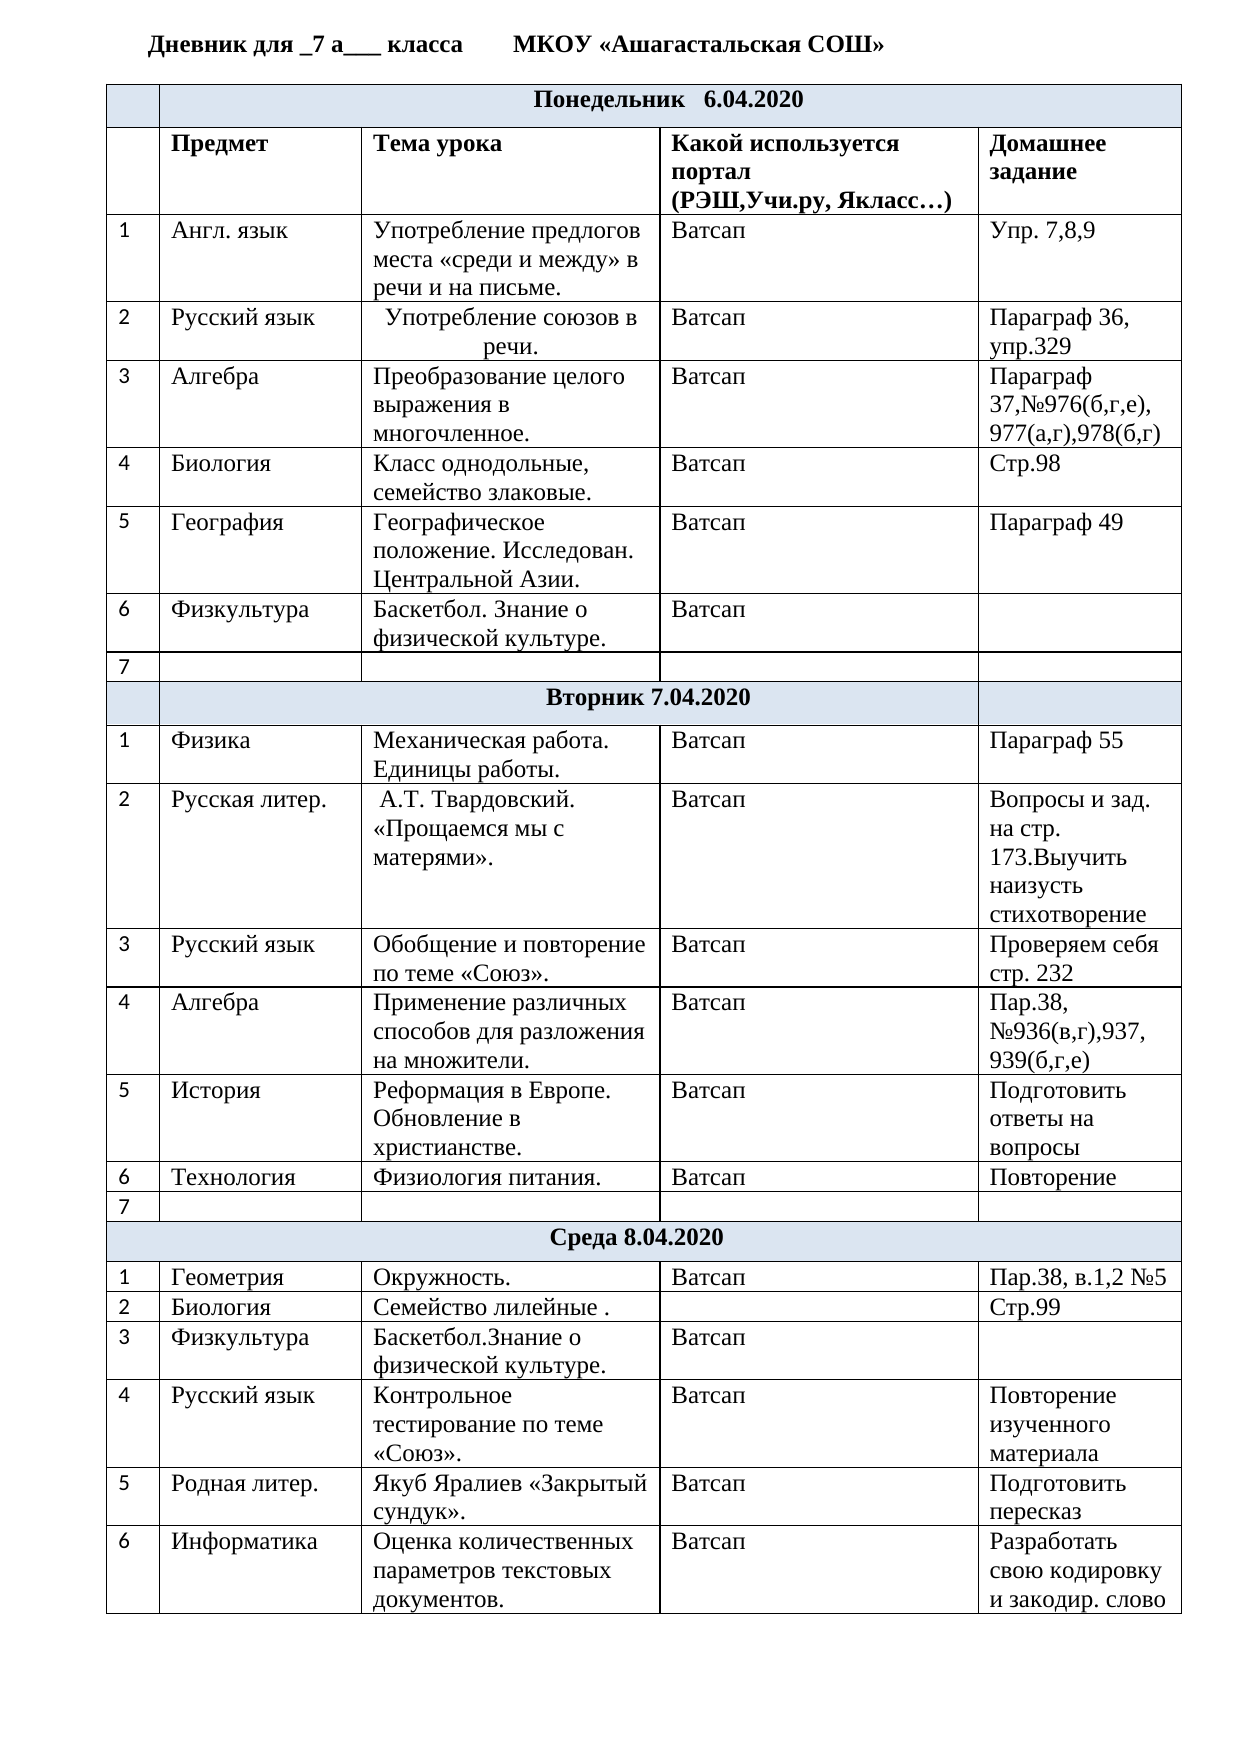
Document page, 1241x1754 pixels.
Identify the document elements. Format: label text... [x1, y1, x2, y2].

table_cell Домашнее задание [979, 128, 1181, 214]
table_cell Применение различных способов для разложения на множители. [362, 988, 659, 1074]
text Дневник для _7 а___ класса МКОУ «Ашагастальская СОШ» [118, 29, 1152, 58]
table_cell Употребление союзов в речи. [362, 302, 659, 360]
table_cell 5 [107, 1468, 159, 1525]
table_cell Класс однодольные, семейство злаковые. [362, 448, 659, 506]
table_cell 4 [107, 1380, 159, 1467]
table_cell Предмет [160, 128, 361, 214]
table_cell Ватсап [661, 1075, 978, 1161]
table_cell [979, 594, 1181, 651]
table_cell Среда 8.04.2020 [107, 1222, 1181, 1261]
table_cell Реформация в Европе. Обновление в христианстве. [362, 1075, 659, 1161]
table_cell Обобщение и повторение по теме «Союз». [362, 929, 659, 986]
table_cell Информатика [160, 1526, 361, 1612]
table_cell 1 [107, 1262, 159, 1291]
table_cell [107, 128, 159, 214]
table_cell [979, 682, 1181, 724]
table_cell Географическое положение. Исследован. Центральной Азии. [362, 507, 659, 593]
table_cell [160, 653, 361, 681]
table_cell 6 [107, 594, 159, 651]
table_cell 3 [107, 1322, 159, 1379]
table_cell Ватсап [661, 1526, 978, 1612]
table_cell Алгебра [160, 988, 361, 1074]
table_cell 6 [107, 1526, 159, 1612]
table_cell 7 [107, 1192, 159, 1221]
table_cell География [160, 507, 361, 593]
table_cell 6 [107, 1162, 159, 1191]
table_header Понедельник 6.04.2020 [160, 85, 1181, 127]
table_cell Преобразование целого выражения в многочленное. [362, 361, 659, 447]
table_cell Вторник 7.04.2020 [160, 682, 978, 724]
table_cell Физкультура [160, 594, 361, 651]
table_cell Баскетбол. Знание о физической культуре. [362, 594, 659, 651]
table_cell Русский язык [160, 929, 361, 986]
table_cell 1 [107, 215, 159, 301]
table_cell Ватсап [661, 302, 978, 360]
table_cell 2 [107, 784, 159, 928]
table_cell Ватсап [661, 1380, 978, 1467]
table_cell Механическая работа. Единицы работы. [362, 726, 659, 783]
table_cell Русский язык [160, 302, 361, 360]
table_cell Физика [160, 726, 361, 783]
table_cell Баскетбол.Знание о физической культуре. [362, 1322, 659, 1379]
table_cell Повторение [979, 1162, 1181, 1191]
table_cell [979, 1322, 1181, 1379]
table_cell Употребление предлогов места «среди и между» в речи и на письме. [362, 215, 659, 301]
table_cell [661, 1192, 978, 1221]
table_cell Подготовить пересказ [979, 1468, 1181, 1525]
table_cell 3 [107, 929, 159, 986]
table_cell Проверяем себя стр. 232 [979, 929, 1181, 986]
table_cell Стр.98 [979, 448, 1181, 506]
table_cell История [160, 1075, 361, 1161]
table_cell Параграф 49 [979, 507, 1181, 593]
table_cell [979, 1192, 1181, 1221]
table_cell Ватсап [661, 784, 978, 928]
table_cell Физиология питания. [362, 1162, 659, 1191]
table_cell 5 [107, 507, 159, 593]
table_cell Ватсап [661, 929, 978, 986]
table_cell А.Т. Твардовский. «Прощаемся мы с матерями». [362, 784, 659, 928]
table_cell 1 [107, 726, 159, 783]
table_cell Подготовить ответы на вопросы [979, 1075, 1181, 1161]
table_cell 7 [107, 653, 159, 681]
table_cell [362, 1192, 659, 1221]
table_cell Ватсап [661, 594, 978, 651]
table_cell Оценка количественных параметров текстовых документов. [362, 1526, 659, 1612]
table_cell Параграф 37,№976(б,г,е), 977(а,г),978(б,г) [979, 361, 1181, 447]
table_cell Родная литер. [160, 1468, 361, 1525]
table_cell Ватсап [661, 215, 978, 301]
table_cell Стр.99 [979, 1292, 1181, 1321]
table_cell Ватсап [661, 1162, 978, 1191]
table_header [107, 85, 159, 127]
table_cell Ватсап [661, 507, 978, 593]
table_cell Повторение изученного материала [979, 1380, 1181, 1467]
table_cell Контрольное тестирование по теме «Союз». [362, 1380, 659, 1467]
table_cell Англ. язык [160, 215, 361, 301]
table_cell [107, 682, 159, 724]
table_cell Семейство лилейные . [362, 1292, 659, 1321]
table_cell 5 [107, 1075, 159, 1161]
table_cell [979, 653, 1181, 681]
table_cell Русская литер. [160, 784, 361, 928]
table_cell [362, 653, 659, 681]
table_cell Ватсап [661, 1468, 978, 1525]
table_cell Разработать свою кодировку и закодир. слово [979, 1526, 1181, 1612]
table_cell Ватсап [661, 1262, 978, 1291]
table_cell [160, 1192, 361, 1221]
table_cell Какой используется портал (РЭШ,Учи.ру, Якласс…) [661, 128, 978, 214]
table_cell Якуб Яралиев «Закрытый сундук». [362, 1468, 659, 1525]
table_cell Биология [160, 1292, 361, 1321]
table_cell Ватсап [661, 361, 978, 447]
table_cell 3 [107, 361, 159, 447]
table_cell [661, 1292, 978, 1321]
table_cell Вопросы и зад. на стр. 173.Выучить наизусть стихотворение [979, 784, 1181, 928]
table_cell Физкультура [160, 1322, 361, 1379]
table_cell Параграф 36, упр.329 [979, 302, 1181, 360]
table_cell Тема урока [362, 128, 659, 214]
table_cell 4 [107, 448, 159, 506]
table_cell Пар.38, в.1,2 №5 [979, 1262, 1181, 1291]
table_cell [661, 653, 978, 681]
table_cell Ватсап [661, 988, 978, 1074]
table_cell 2 [107, 302, 159, 360]
table_cell Биология [160, 448, 361, 506]
table_cell Геометрия [160, 1262, 361, 1291]
table_cell Параграф 55 [979, 726, 1181, 783]
table_cell Русский язык [160, 1380, 361, 1467]
table_cell Алгебра [160, 361, 361, 447]
table_cell Упр. 7,8,9 [979, 215, 1181, 301]
table_cell Пар.38, №936(в,г),937, 939(б,г,е) [979, 988, 1181, 1074]
table_cell 4 [107, 988, 159, 1074]
table_cell Ватсап [661, 448, 978, 506]
table_cell Ватсап [661, 726, 978, 783]
table_cell Технология [160, 1162, 361, 1191]
table_cell Окружность. [362, 1262, 659, 1291]
table_cell Ватсап [661, 1322, 978, 1379]
table_cell 2 [107, 1292, 159, 1321]
